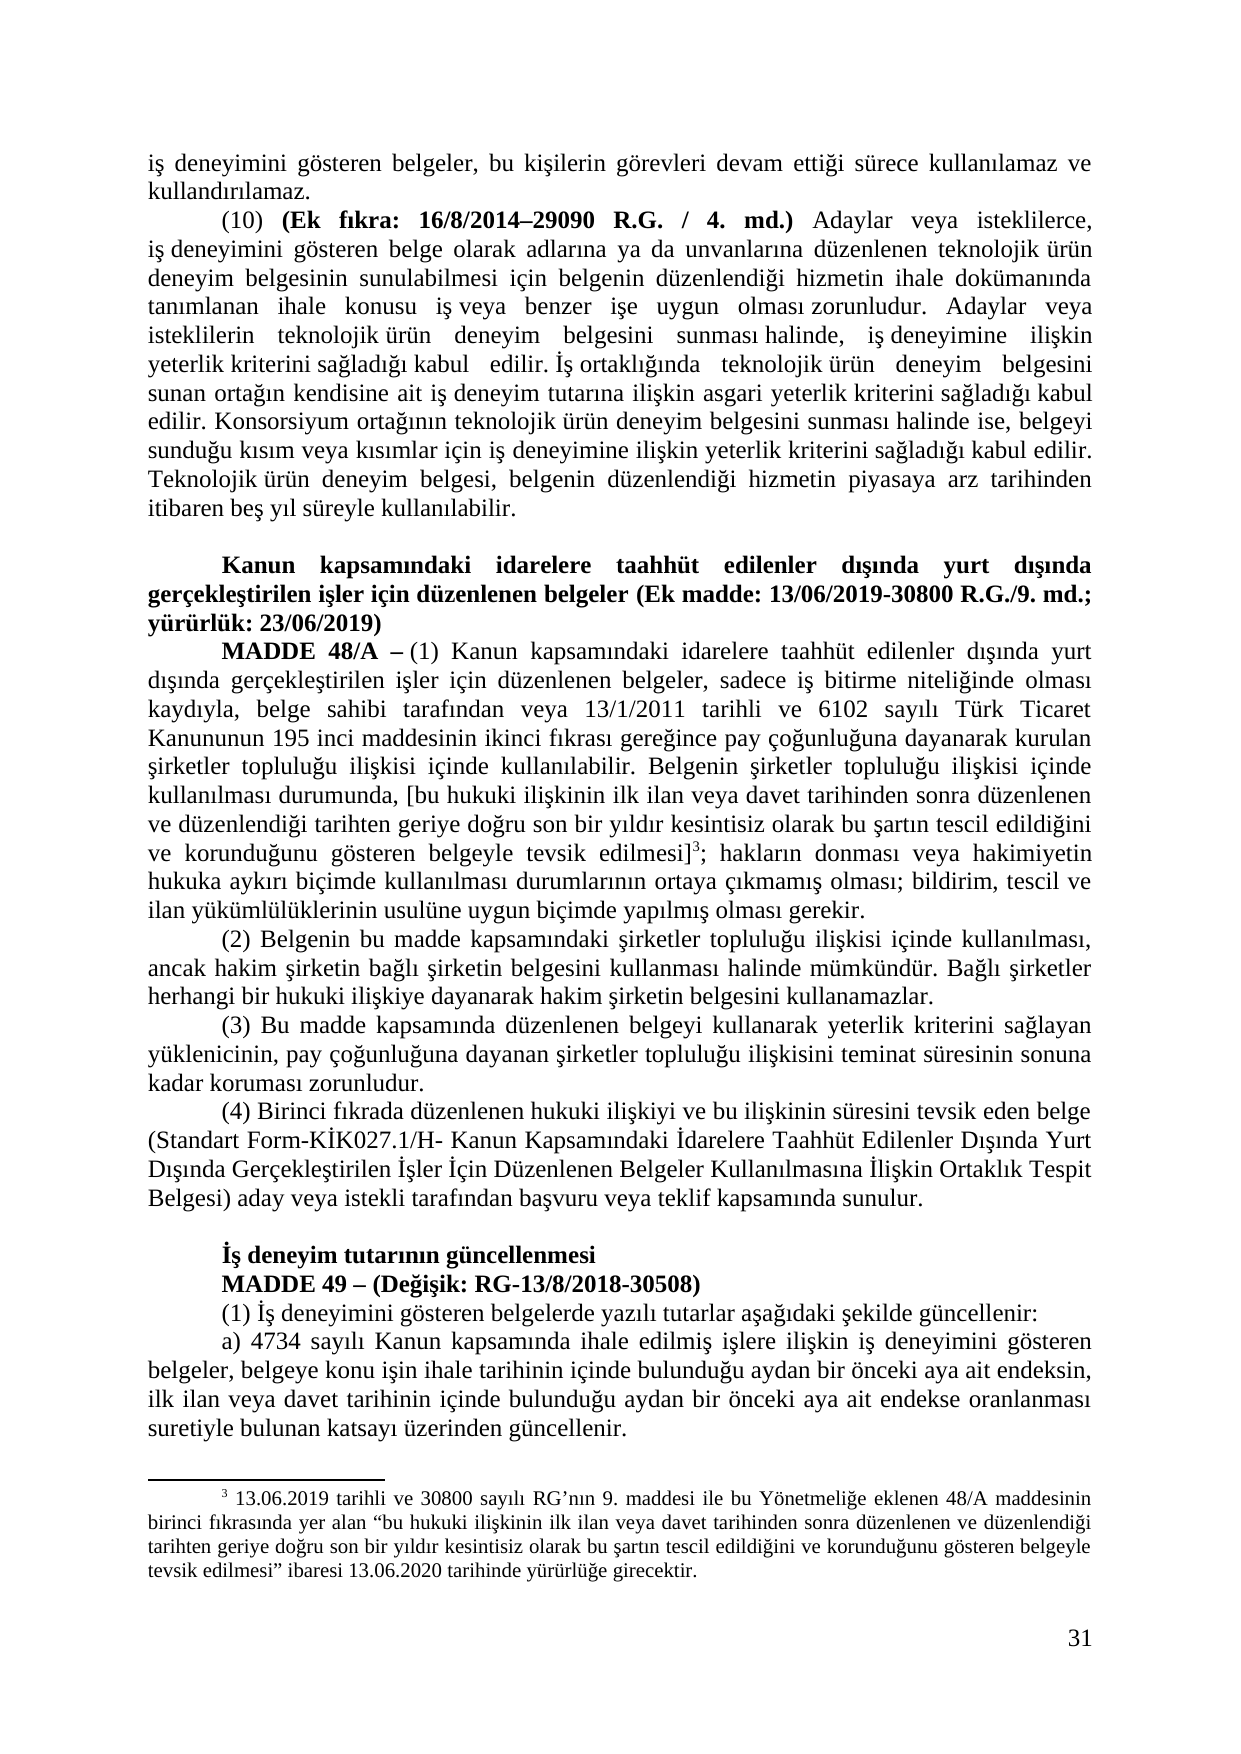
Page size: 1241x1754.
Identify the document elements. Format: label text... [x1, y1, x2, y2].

text (2) Belgenin bu madde kapsamındaki şirketler topluluğu ilişkisi içinde kullanılması, ancak hakim şirketin bağlı şirketin belgesini kullanması halinde mümkündür. Bağlı şirketler herhangi bir hukuki ilişkiye dayanarak hakim şirketin belgesini kullanamazlar. [148, 924, 1092, 1010]
text (4) Birinci fıkrada düzenlenen hukuki ilişkiyi ve bu ilişkinin süresini tevsik eden belge (Standart Form-KİK027.1/H- Kanun Kapsamındaki İdarelere Taahhüt Edilenler Dışında Yurt Dışında Gerçekleştirilen İşler İçin Düzenlenen Belgeler Kullanılmasına İlişkin Ortaklık Tespit Belgesi) aday veya istekli tarafından başvuru veya teklif kapsamında sunulur. [148, 1096, 1092, 1211]
subtitle İş deneyim tutarının güncellenmesi [148, 1240, 1092, 1269]
text (10) (Ek fıkra: 16/8/2014–29090 R.G. / 4. md.) Adaylar veya isteklilerce, iş deneyimini gösteren belge olarak adlarına ya da unvanlarına düzenlenen teknolojik ürün deneyim belgesinin sunulabilmesi için belgenin düzenlendiği hizmetin ihale dokümanında tanımlanan ihale konusu iş veya benzer işe uygun olması zorunludur. Adaylar veya isteklilerin teknolojik ürün deneyim belgesini sunması halinde, iş deneyimine ilişkin yeterlik kriterini sağladığı kabul edilir. İş ortaklığında teknolojik ürün deneyim belgesini sunan ortağın kendisine ait iş deneyim tutarına ilişkin asgari yeterlik kriterini sağladığı kabul edilir. Konsorsiyum ortağının teknolojik ürün deneyim belgesini sunması halinde ise, belgeyi sunduğu kısım veya kısımlar için iş deneyimine ilişkin yeterlik kriterini sağladığı kabul edilir. Teknolojik ürün deneyim belgesi, belgenin düzenlendiği hizmetin piyasaya arz tarihinden itibaren beş yıl süreyle kullanılabilir. [148, 205, 1092, 521]
text MADDE 49 – (Değişik: RG-13/8/2018-30508) [148, 1269, 1092, 1298]
text (1) İş deneyimini gösteren belgelerde yazılı tutarlar aşağıdaki şekilde güncellenir: [148, 1298, 1092, 1326]
text MADDE 48/A – (1) Kanun kapsamındaki idarelere taahhüt edilenler dışında yurt dışında gerçekleştirilen işler için düzenlenen belgeler, sadece iş bitirme niteliğinde olması kaydıyla, belge sahibi tarafından veya 13/1/2011 tarihli ve 6102 sayılı Türk Ticaret Kanununun 195 inci maddesinin ikinci fıkrası gereğince pay çoğunluğuna dayanarak kurulan şirketler topluluğu ilişkisi içinde kullanılabilir. Belgenin şirketler topluluğu ilişkisi içinde kullanılması durumunda, [bu hukuki ilişkinin ilk ilan veya davet tarihinden sonra düzenlenen ve düzenlendiği tarihten geriye doğru son bir yıldır kesintisiz olarak bu şartın tescil edildiğini ve korunduğunu gösteren belgeyle tevsik edilmesi]; hakların donması veya hakimiyetin hukuka aykırı biçimde kullanılması durumlarının ortaya çıkmamış olması; bildirim, tescil ve ilan yükümlülüklerinin usulüne uygun biçimde yapılmış olması gerekir. [148, 636, 1092, 924]
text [148, 148, 1092, 205]
text (3) Bu madde kapsamında düzenlenen belgeyi kullanarak yeterlik kriterini sağlayan yüklenicinin, pay çoğunluğuna dayanan şirketler topluluğu ilişkisini teminat süresinin sonuna kadar koruması zorunludur. [148, 1010, 1092, 1096]
subtitle Kanun kapsamındaki idarelere taahhüt edilenler dışında yurt dışında gerçekleştirilen işler için düzenlenen belgeler (Ek madde: 13/06/2019-30800 R.G./9. md.; yürürlük: 23/06/2019) [148, 550, 1092, 636]
text a) 4734 sayılı Kanun kapsamında ihale edilmiş işlere ilişkin iş deneyimini gösteren belgeler, belgeye konu işin ihale tarihinin içinde bulunduğu aydan bir önceki aya ait endeksin, ilk ilan veya davet tarihinin içinde bulunduğu aydan bir önceki aya ait endekse oranlanması suretiyle bulunan katsayı üzerinden güncellenir. [148, 1326, 1092, 1441]
